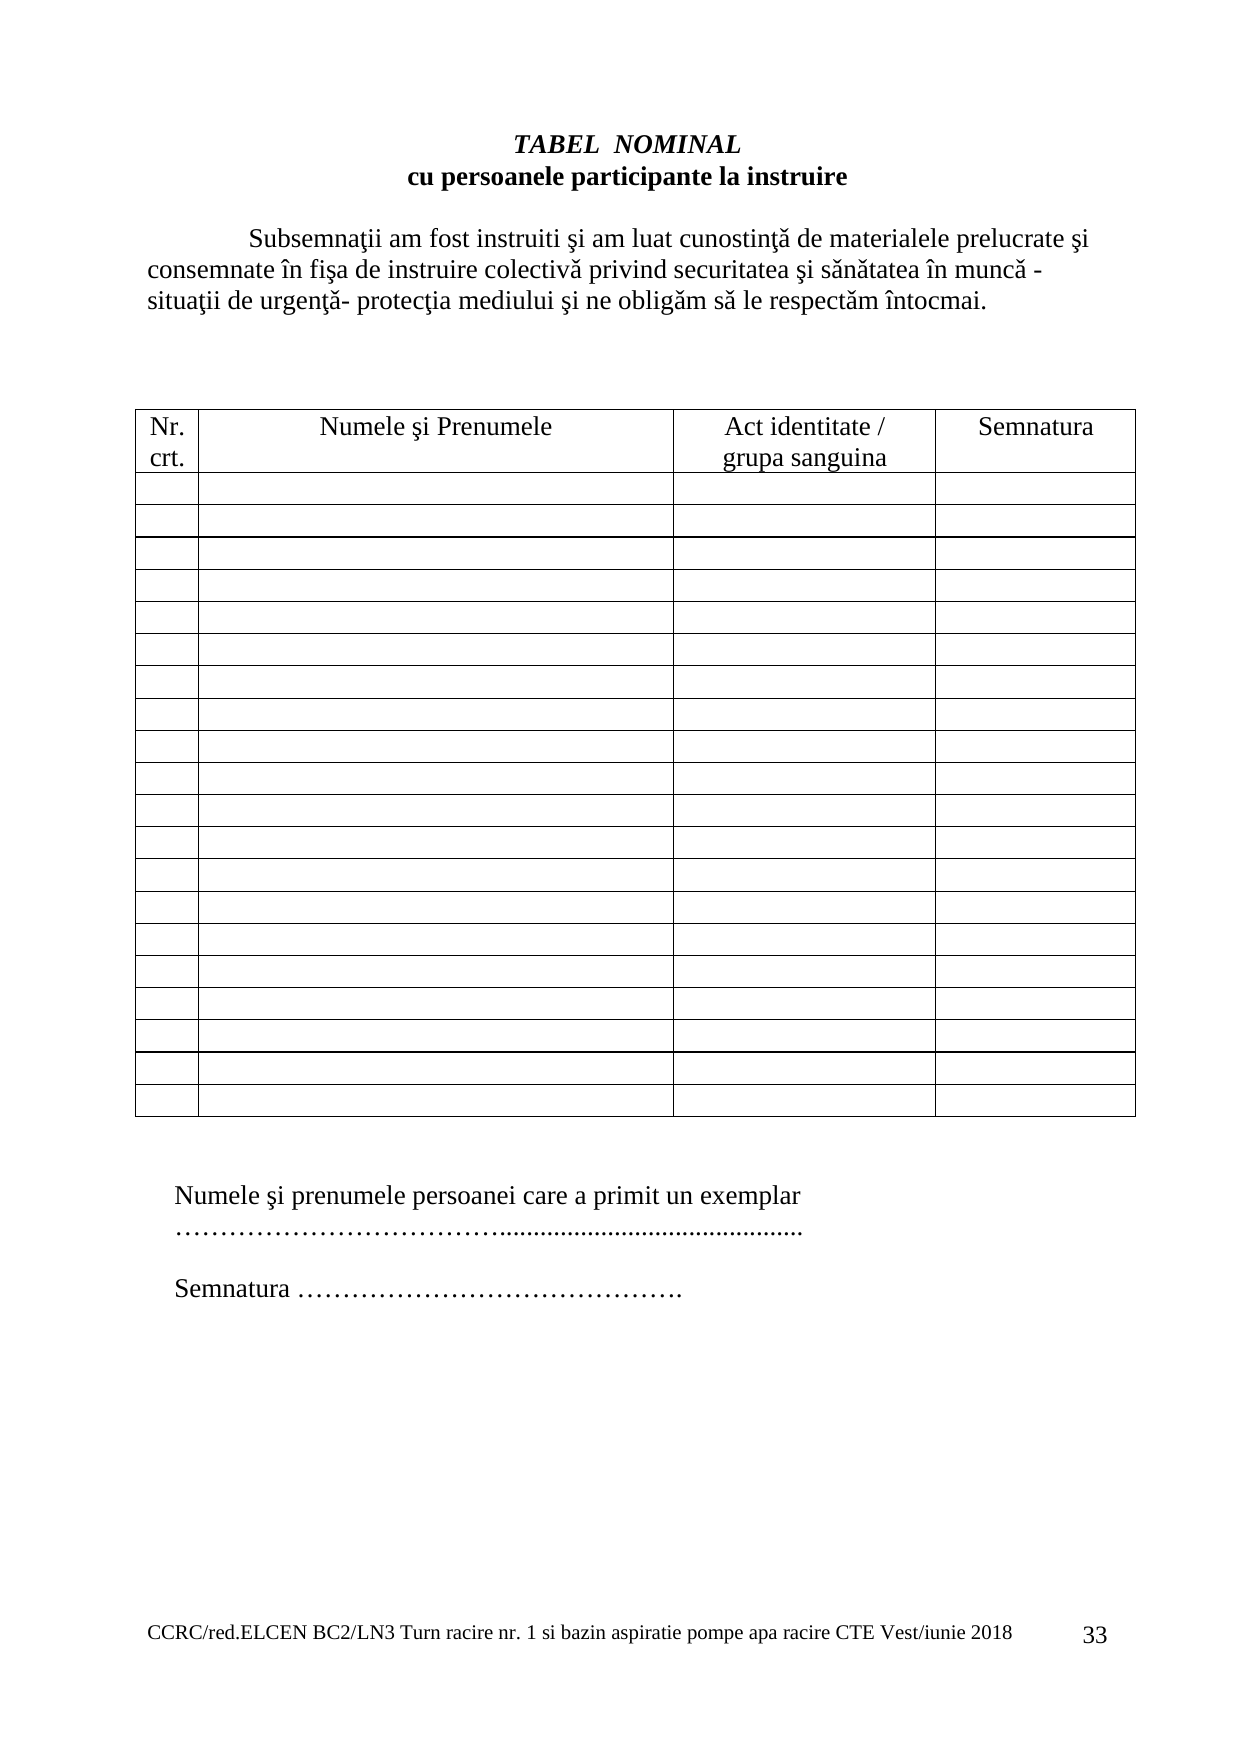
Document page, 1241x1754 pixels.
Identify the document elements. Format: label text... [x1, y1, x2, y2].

table_cell [199, 956, 673, 987]
table_cell [136, 602, 198, 633]
table_cell [936, 473, 1135, 504]
table_cell [936, 924, 1135, 955]
table_cell [136, 1020, 198, 1051]
table_cell [936, 699, 1135, 729]
table_cell [936, 763, 1135, 794]
table_cell [136, 634, 198, 665]
table_cell [936, 570, 1135, 601]
text ………………………………............................................. [147, 1210, 1107, 1241]
table_cell [136, 988, 198, 1019]
table_cell [136, 859, 198, 891]
table_cell [936, 988, 1135, 1019]
table_cell [674, 1020, 935, 1051]
table_cell [674, 731, 935, 762]
table_cell [136, 731, 198, 762]
table_cell [199, 892, 673, 923]
table_cell [199, 473, 673, 504]
table_header Nr. crt. [136, 410, 198, 472]
table_cell [199, 1020, 673, 1051]
table_cell [136, 570, 198, 601]
table_cell [674, 666, 935, 697]
table_cell [199, 570, 673, 601]
table_cell [674, 538, 935, 569]
table_cell [199, 538, 673, 569]
table_cell [199, 1053, 673, 1084]
table_cell [936, 956, 1135, 987]
table_cell [936, 666, 1135, 697]
table_cell [199, 924, 673, 955]
table_cell [936, 538, 1135, 569]
table_cell [199, 988, 673, 1019]
table_cell [674, 699, 935, 729]
table_cell [136, 538, 198, 569]
table_cell [936, 1053, 1135, 1084]
table_cell [136, 1053, 198, 1084]
table_cell [199, 666, 673, 697]
table_cell [136, 699, 198, 729]
table_cell [136, 763, 198, 794]
table_cell [136, 1085, 198, 1116]
text TABEL NOMINAL [147, 128, 1107, 159]
table_cell [199, 505, 673, 536]
table_header Semnatura [936, 410, 1135, 472]
table_cell [199, 859, 673, 891]
table_cell [936, 602, 1135, 633]
table_cell [674, 602, 935, 633]
table_cell [936, 795, 1135, 826]
table_cell [674, 956, 935, 987]
table_cell [136, 666, 198, 697]
table_cell [674, 634, 935, 665]
text cu persoanele participante la instruire [147, 159, 1107, 191]
table_cell [936, 859, 1135, 891]
table_cell [936, 1085, 1135, 1116]
text Subsemnaţii am fost instruiti şi am luat cunostinţǎ de materialele prelucrate şi consemnate în fişa de instruire colectivǎ privind securitatea şi sǎnǎtatea în muncǎ - situaţii de urgenţǎ- protecţia mediului şi ne obligǎm sǎ le respectǎm întocmai. [147, 222, 1107, 315]
table_header Numele şi Prenumele [199, 410, 673, 472]
table_cell [674, 892, 935, 923]
table_cell [136, 473, 198, 504]
table_cell [199, 795, 673, 826]
table_cell [136, 795, 198, 826]
table_cell [199, 634, 673, 665]
text Numele şi prenumele persoanei care a primit un exemplar [147, 1179, 1107, 1210]
table_cell [674, 570, 935, 601]
table_cell [136, 892, 198, 923]
table_cell [936, 505, 1135, 536]
table_cell [936, 892, 1135, 923]
text Semnatura ……………………………………. [147, 1273, 1107, 1304]
table_cell [136, 505, 198, 536]
table_cell [136, 924, 198, 955]
table_cell [674, 505, 935, 536]
table_header Act identitate / grupa sanguina [674, 410, 935, 472]
table_cell [674, 827, 935, 858]
table_cell [674, 1085, 935, 1116]
table_cell [936, 731, 1135, 762]
table_cell [136, 956, 198, 987]
table_cell [674, 1053, 935, 1084]
table_cell [674, 795, 935, 826]
table_cell [674, 924, 935, 955]
table_cell [936, 1020, 1135, 1051]
table_cell [199, 731, 673, 762]
table_cell [674, 988, 935, 1019]
table_cell [199, 602, 673, 633]
table_cell [936, 827, 1135, 858]
table_cell [199, 763, 673, 794]
table_cell [674, 859, 935, 891]
table_cell [199, 827, 673, 858]
table_cell [199, 699, 673, 729]
table_cell [136, 827, 198, 858]
table_cell [674, 763, 935, 794]
table_cell [936, 634, 1135, 665]
table_cell [674, 473, 935, 504]
table_cell [199, 1085, 673, 1116]
